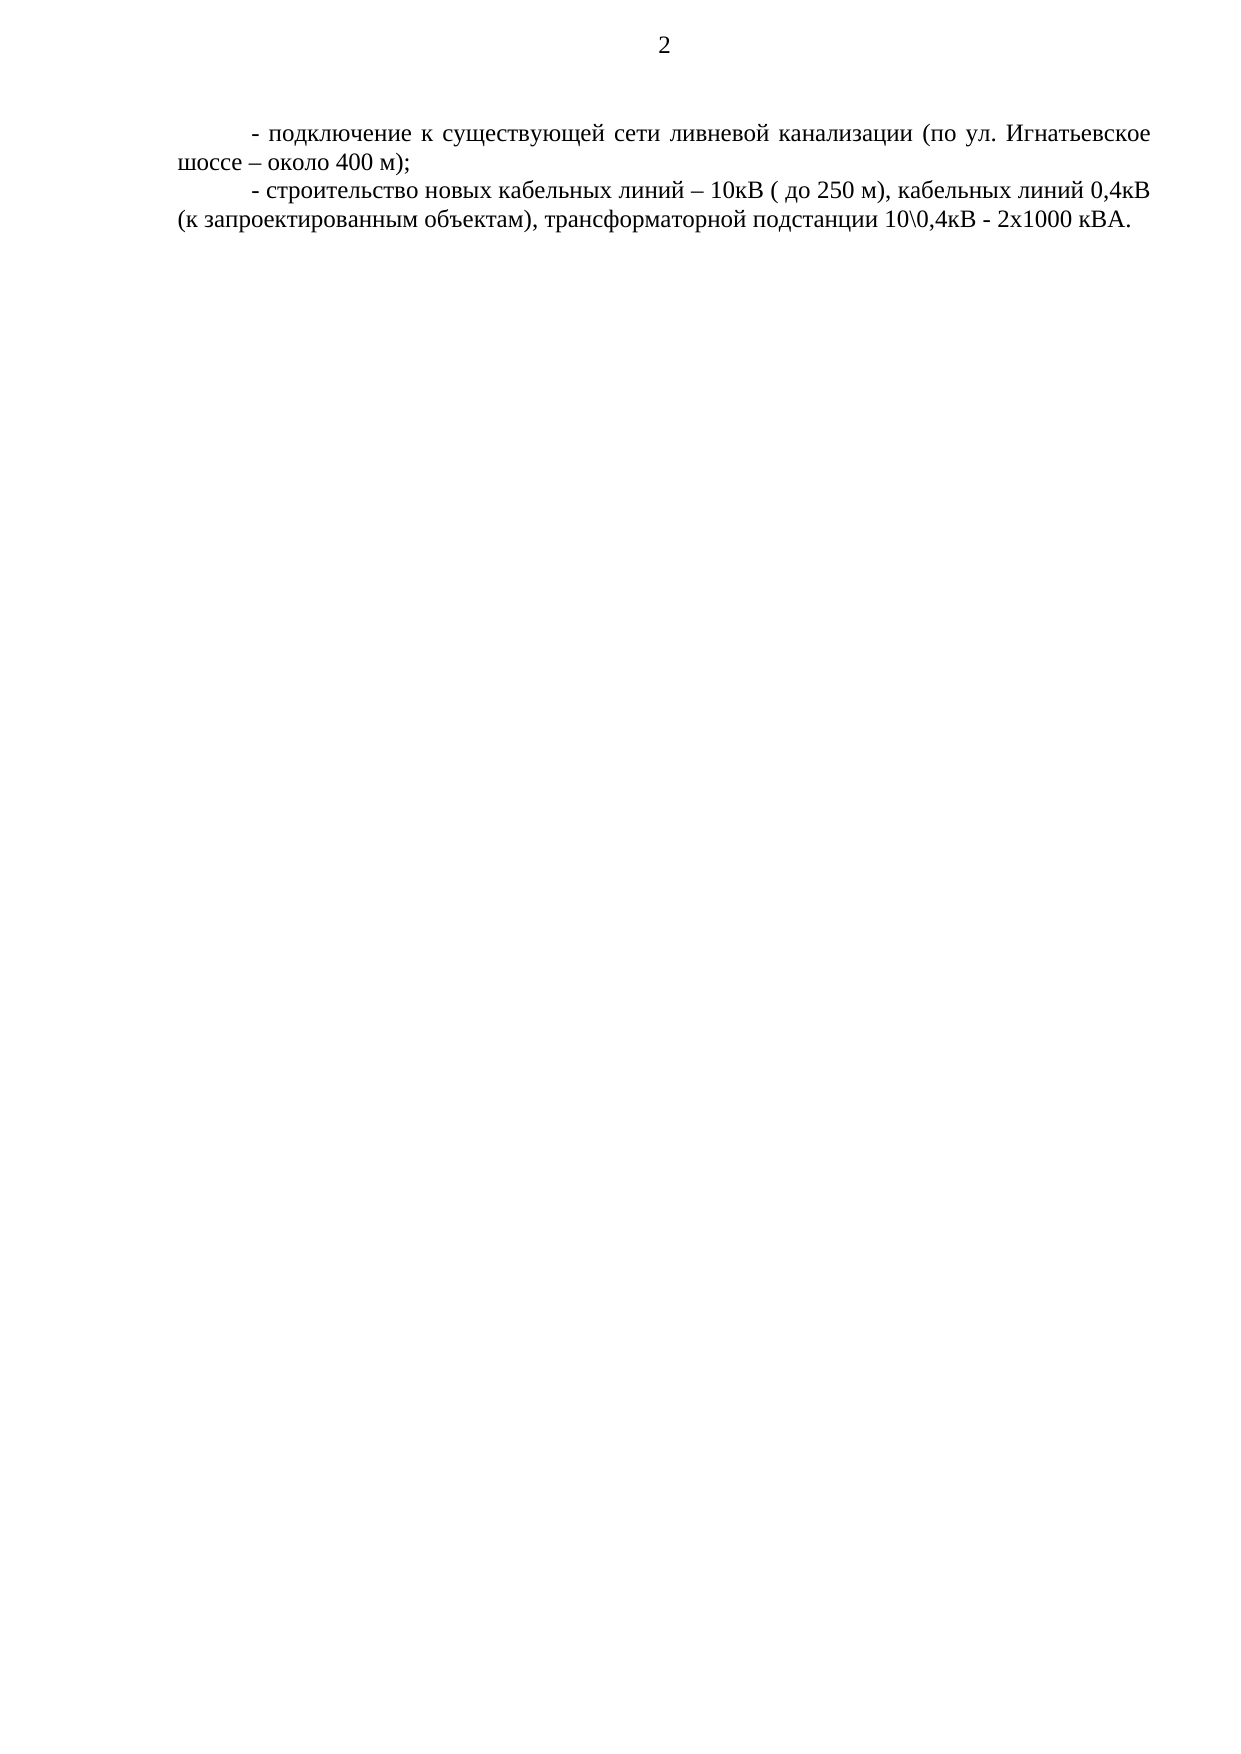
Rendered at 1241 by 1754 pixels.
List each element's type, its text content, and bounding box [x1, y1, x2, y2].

text - подключение к существующей сети ливневой канализации (по ул. Игнатьевское шоссе – около 400 м); [177, 118, 1152, 176]
text - строительство новых кабельных линий – 10кВ ( до 250 м), кабельных линий 0,4кВ (к запроектированным объектам), трансформаторной подстанции 10\0,4кВ - 2х1000 кВА. [177, 176, 1152, 233]
